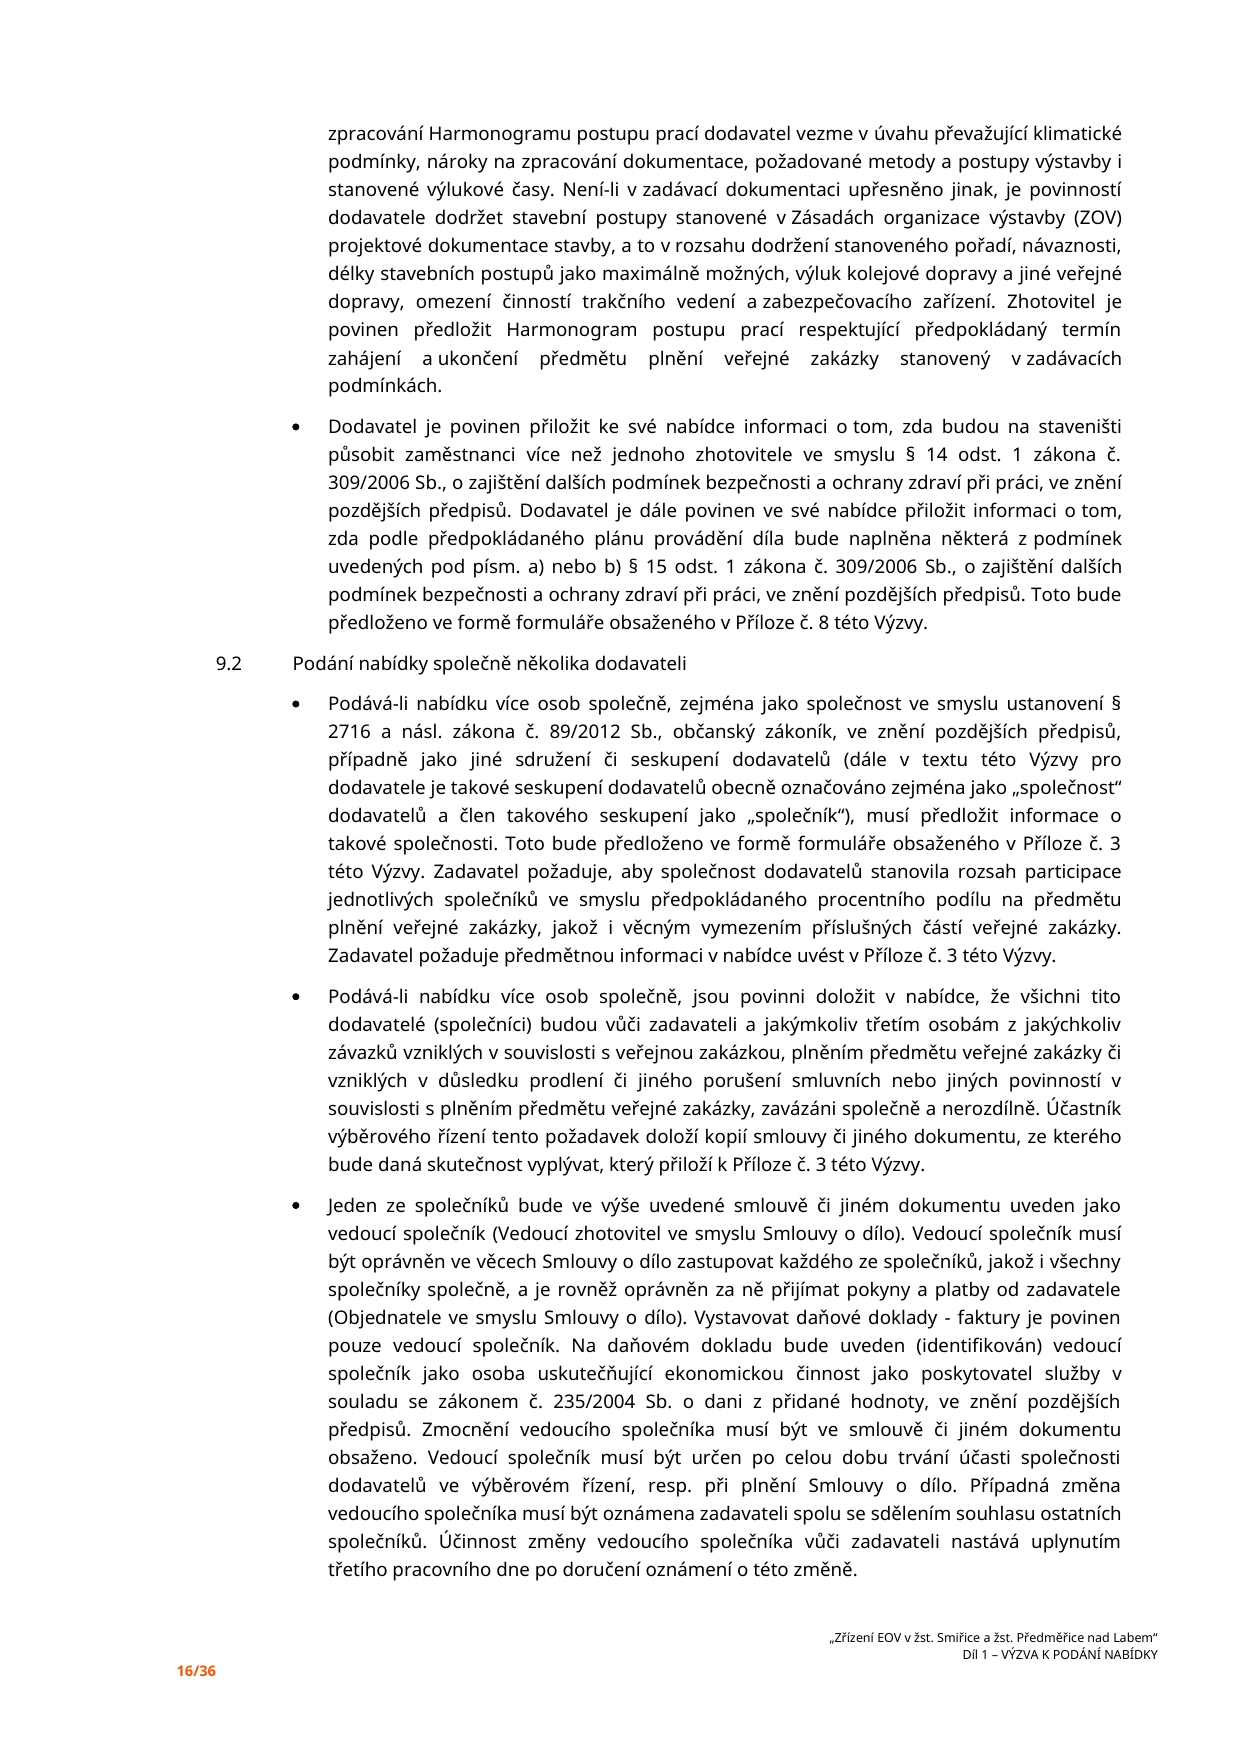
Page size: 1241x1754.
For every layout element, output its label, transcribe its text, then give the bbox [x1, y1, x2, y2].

text Dodavatel je povinen přiložit ke své nabídce informaci o tom, zda budou na staveništi působit zaměstnanci více než jednoho zhotovitele ve smyslu § 14 odst. 1 zákona č. 309/2006 Sb., o zajištění dalších podmínek bezpečnosti a ochrany zdraví při práci, ve znění pozdějších předpisů. Dodavatel je dále povinen ve své nabídce přiložit informaci o tom, zda podle předpokládaného plánu provádění díla bude naplněna některá z podmínek uvedených pod písm. a) nebo b) § 15 odst. 1 zákona č. 309/2006 Sb., o zajištění dalších podmínek bezpečnosti a ochrany zdraví při práci, ve znění pozdějších předpisů. Toto bude předloženo ve formě formuláře obsaženého v Příloze č. 8 této Výzvy. [292, 413, 1122, 635]
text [292, 121, 1122, 398]
text Jeden ze společníků bude ve výše uvedené smlouvě či jiném dokumentu uveden jako vedoucí společník (Vedoucí zhotovitel ve smyslu Smlouvy o dílo). Vedoucí společník musí být oprávněn ve věcech Smlouvy o dílo zastupovat každého ze společníků, jakož i všechny společníky společně, a je rovněž oprávněn za ně přijímat pokyny a platby od zadavatele (Objednatele ve smyslu Smlouvy o dílo). Vystavovat daňové doklady - faktury je povinen pouze vedoucí společník. Na daňovém dokladu bude uveden (identifikován) vedoucí společník jako osoba uskutečňující ekonomickou činnost jako poskytovatel služby v souladu se zákonem č. 235/2004 Sb. o dani z přidané hodnoty, ve znění pozdějších předpisů. Zmocnění vedoucího společníka musí být ve smlouvě či jiném dokumentu obsaženo. Vedoucí společník musí být určen po celou dobu trvání účasti společnosti dodavatelů ve výběrovém řízení, resp. při plnění Smlouvy o dílo. Případná změna vedoucího společníka musí být oznámena zadavateli spolu se sdělením souhlasu ostatních společníků. Účinnost změny vedoucího společníka vůči zadavateli nastává uplynutím třetího pracovního dne po doručení oznámení o této změně. [292, 1192, 1122, 1582]
text Podání nabídky společně několika dodavateli [216, 650, 1122, 676]
text Podává-li nabídku více osob společně, jsou povinni doložit v nabídce, že všichni tito dodavatelé (společníci) budou vůči zadavateli a jakýmkoliv třetím osobám z jakýchkoliv závazků vzniklých v souvislosti s veřejnou zakázkou, plněním předmětu veřejné zakázky či vzniklých v důsledku prodlení či jiného porušení smluvních nebo jiných povinností v souvislosti s plněním předmětu veřejné zakázky, zavázáni společně a nerozdílně. Účastník výběrového řízení tento požadavek doloží kopií smlouvy či jiného dokumentu, ze kterého bude daná skutečnost vyplývat, který přiloží k Příloze č. 3 této Výzvy. [292, 983, 1122, 1177]
text Podává-li nabídku více osob společně, zejména jako společnost ve smyslu ustanovení § 2716 a násl. zákona č. 89/2012 Sb., občanský zákoník, ve znění pozdějších předpisů, případně jako jiné sdružení či seskupení dodavatelů (dále v textu této Výzvy pro dodavatele je takové seskupení dodavatelů obecně označováno zejména jako „společnost“ dodavatelů a člen takového seskupení jako „společník“), musí předložit informace o takové společnosti. Toto bude předloženo ve formě formuláře obsaženého v Příloze č. 3 této Výzvy. Zadavatel požaduje, aby společnost dodavatelů stanovila rozsah participace jednotlivých společníků ve smyslu předpokládaného procentního podílu na předmětu plnění veřejné zakázky, jakož i věcným vymezením příslušných částí veřejné zakázky. Zadavatel požaduje předmětnou informaci v nabídce uvést v Příloze č. 3 této Výzvy. [292, 691, 1122, 968]
